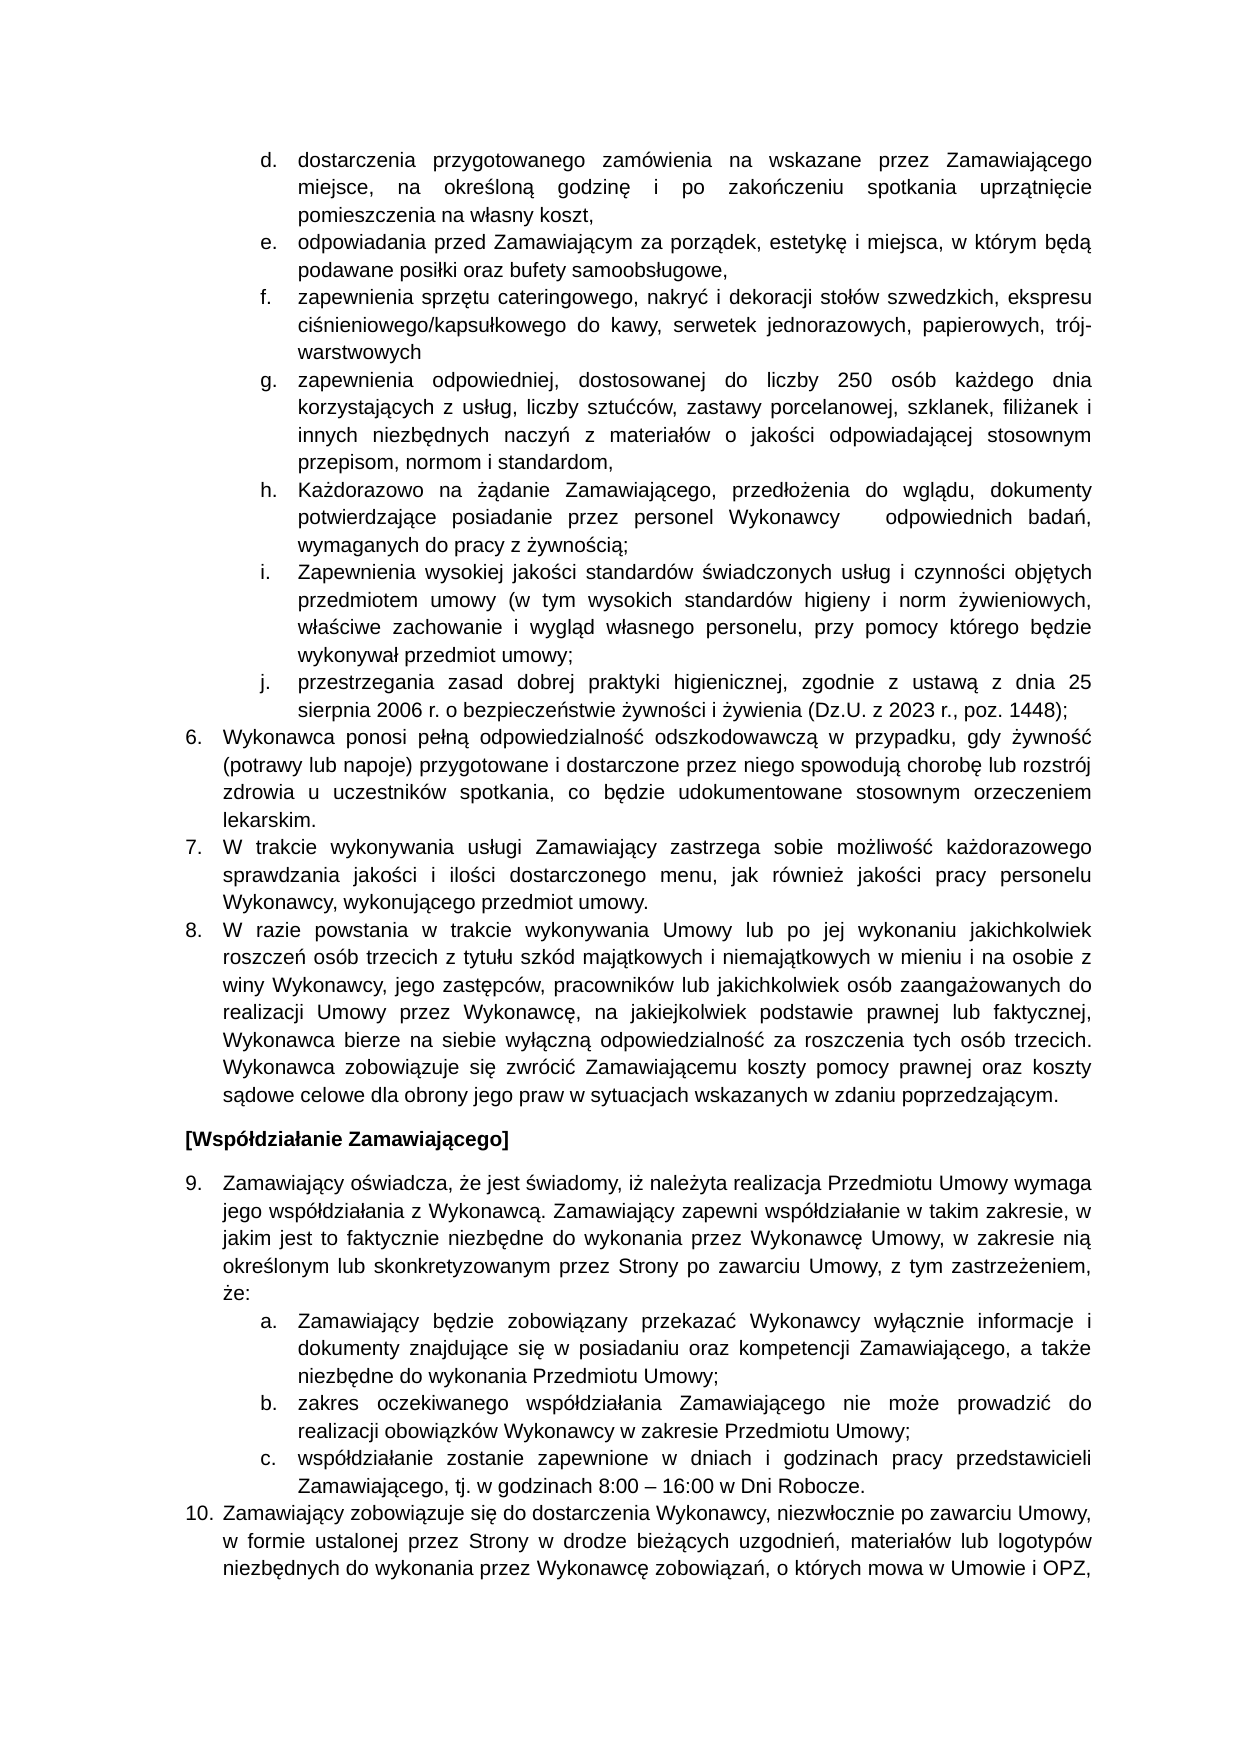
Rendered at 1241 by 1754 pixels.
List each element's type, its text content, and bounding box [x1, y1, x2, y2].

text [Współdziałanie Zamawiającego] [185, 1127, 1093, 1151]
list W razie powstania w trakcie wykonywania Umowy lub po jej wykonaniu jakichkolwiek roszczeń osób trzecich z tytułu szkód majątkowych i niemajątkowych w mieniu i na osobie z winy Wykonawcy, jego zastępców, pracowników lub jakichkolwiek osób zaangażowanych do realizacji Umowy przez Wykonawcę, na jakiejkolwiek podstawie prawnej lub faktycznej, Wykonawca bierze na siebie wyłączną odpowiedzialność za roszczenia tych osób trzecich. Wykonawca zobowiązuje się zwrócić Zamawiającemu koszty pomocy prawnej oraz koszty sądowe celowe dla obrony jego praw w sytuacjach wskazanych w zdaniu poprzedzającym. [185, 918, 1093, 1107]
list Zamawiający będzie zobowiązany przekazać Wykonawcy wyłącznie informacje i dokumenty znajdujące się w posiadaniu oraz kompetencji Zamawiającego, a także niezbędne do wykonania Przedmiotu Umowy; [260, 1308, 1093, 1387]
list przestrzegania zasad dobrej praktyki higienicznej, zgodnie z ustawą z dnia 25 sierpnia 2006 r. o bezpieczeństwie żywności i żywienia (Dz.U. z 2023 r., poz. 1448); [260, 670, 1093, 722]
list W trakcie wykonywania usługi Zamawiający zastrzega sobie możliwość każdorazowego sprawdzania jakości i ilości dostarczonego menu, jak również jakości pracy personelu Wykonawcy, wykonującego przedmiot umowy. [185, 835, 1093, 914]
list Każdorazowo na żądanie Zamawiającego, przedłożenia do wglądu, dokumenty potwierdzające posiadanie przez personel Wykonawcy odpowiednich badań, wymaganych do pracy z żywnością; [260, 478, 1093, 557]
list współdziałanie zostanie zapewnione w dniach i godzinach pracy przedstawicieli Zamawiającego, tj. w godzinach 8:00 – 16:00 w Dni Robocze. [260, 1446, 1093, 1497]
list zapewnienia sprzętu cateringowego, nakryć i dekoracji stołów szwedzkich, ekspresu ciśnieniowego/kapsułkowego do kawy, serwetek jednorazowych, papierowych, trój-warstwowych [260, 285, 1093, 364]
list zakres oczekiwanego współdziałania Zamawiającego nie może prowadzić do realizacji obowiązków Wykonawcy w zakresie Przedmiotu Umowy; [260, 1391, 1093, 1442]
list zapewnienia odpowiedniej, dostosowanej do liczby 250 osób każdego dnia korzystających z usług, liczby sztućców, zastawy porcelanowej, szklanek, filiżanek i innych niezbędnych naczyń z materiałów o jakości odpowiadającej stosownym przepisom, normom i standardom, [260, 368, 1093, 474]
list Zamawiający oświadcza, że jest świadomy, iż należyta realizacja Przedmiotu Umowy wymaga jego współdziałania z Wykonawcą. Zamawiający zapewni współdziałanie w takim zakresie, w jakim jest to faktycznie niezbędne do wykonania przez Wykonawcę Umowy, w zakresie nią określonym lub skonkretyzowanym przez Strony po zawarciu Umowy, z tym zastrzeżeniem, że: [185, 1171, 1093, 1305]
list Zapewnienia wysokiej jakości standardów świadczonych usług i czynności objętych przedmiotem umowy (w tym wysokich standardów higieny i norm żywieniowych, właściwe zachowanie i wygląd własnego personelu, przy pomocy którego będzie wykonywał przedmiot umowy; [260, 560, 1093, 667]
list Wykonawca ponosi pełną odpowiedzialność odszkodowawczą w przypadku, gdy żywność (potrawy lub napoje) przygotowane i dostarczone przez niego spowodują chorobę lub rozstrój zdrowia u uczestników spotkania, co będzie udokumentowane stosownym orzeczeniem lekarskim. [185, 725, 1093, 832]
list odpowiadania przed Zamawiającym za porządek, estetykę i miejsca, w którym będą podawane posiłki oraz bufety samoobsługowe, [260, 230, 1093, 282]
list dostarczenia przygotowanego zamówienia na wskazane przez Zamawiającego miejsce, na określoną godzinę i po zakończeniu spotkania uprzątnięcie pomieszczenia na własny koszt, [260, 148, 1093, 227]
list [185, 1501, 1093, 1580]
